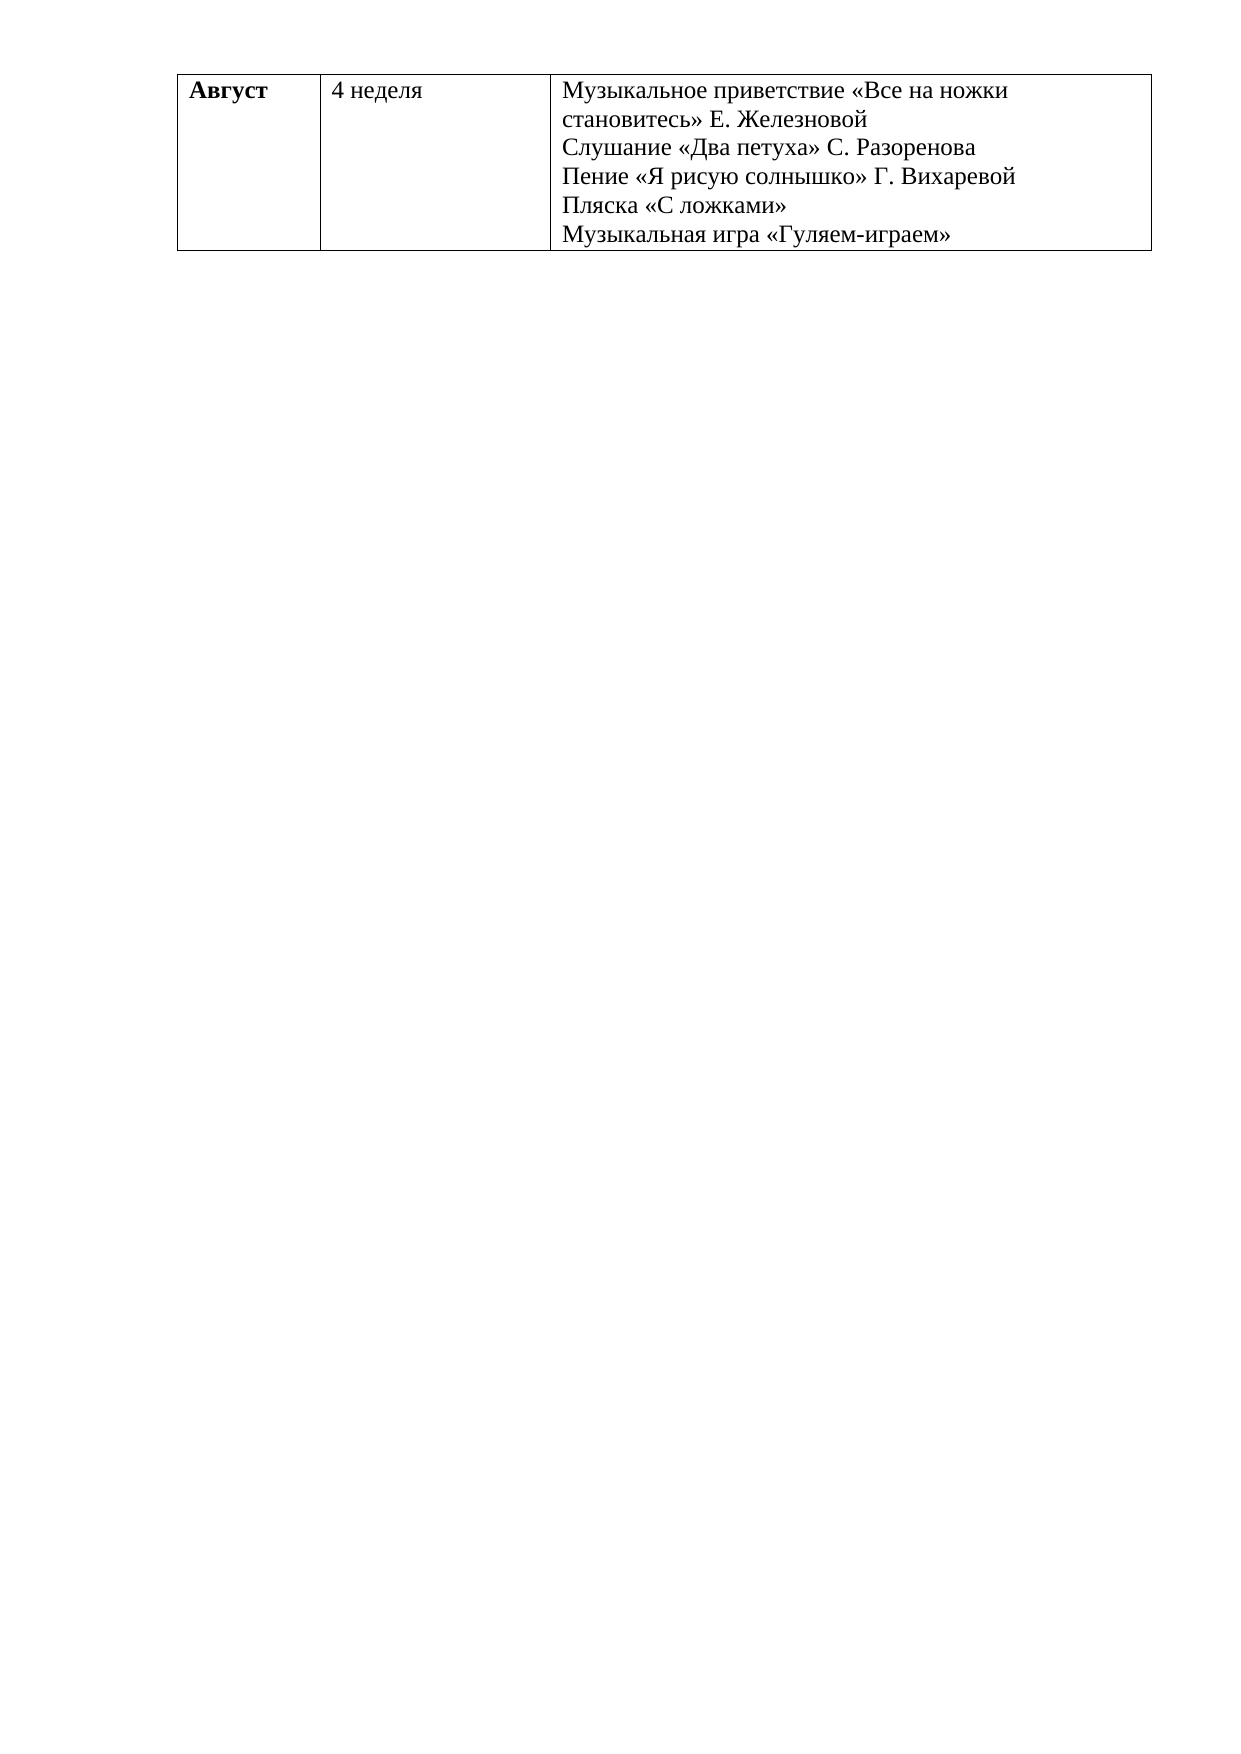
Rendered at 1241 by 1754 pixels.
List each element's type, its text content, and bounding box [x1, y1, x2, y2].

table_cell 4 неделя [321, 75, 550, 250]
table_cell Музыкальное приветствие «Все на ножки становитесь» Е. Железновой Слушание «Два петуха» С. Разоренова Пение «Я рисую солнышко» Г. Вихаревой Пляска «С ложками» Музыкальная игра «Гуляем-играем» [551, 75, 1151, 250]
table_cell Август [178, 75, 320, 250]
